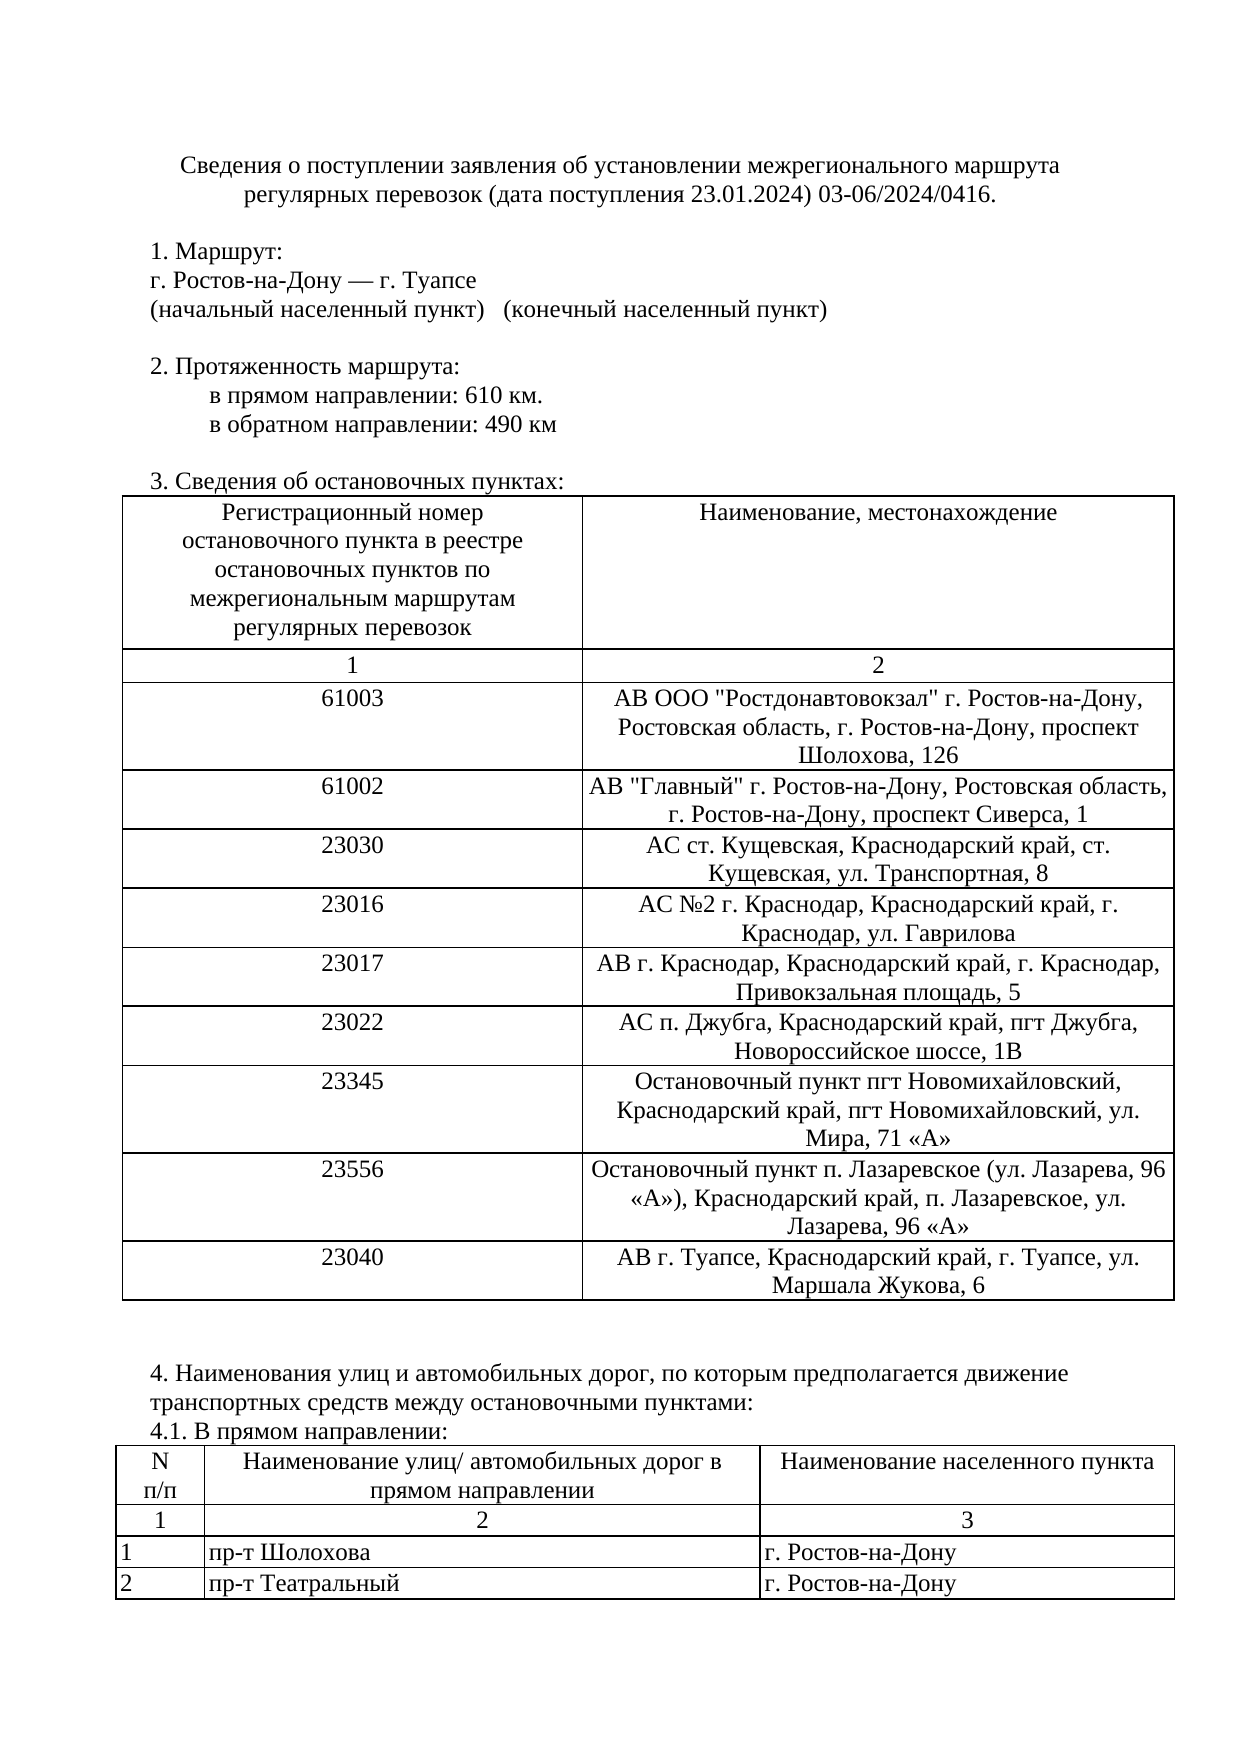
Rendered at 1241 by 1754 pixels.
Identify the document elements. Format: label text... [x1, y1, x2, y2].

table_cell 23040 [123, 1242, 582, 1299]
text 3. Сведения об остановочных пунктах: [150, 466, 1090, 495]
table_header N п/п [117, 1446, 204, 1503]
table_cell 2 [205, 1505, 759, 1535]
table_cell АВ г. Туапсе, Краснодарский край, г. Туапсе, ул. Маршала Жукова, 6 [583, 1242, 1173, 1299]
table_cell 2 [583, 650, 1173, 681]
table_cell 23345 [123, 1066, 582, 1152]
table_cell г. Ростов-на-Дону [761, 1537, 1174, 1566]
table_cell 23556 [123, 1154, 582, 1240]
text 1. Маршрут: [150, 236, 1090, 265]
table_cell 1 [117, 1505, 204, 1535]
table_cell 61002 [123, 771, 582, 828]
text 4.1. В прямом направлении: [150, 1416, 1090, 1444]
table_cell пр-т Театральный [205, 1568, 759, 1598]
table_cell пр-т Шолохова [205, 1537, 759, 1566]
table_cell 1 [123, 650, 582, 681]
text Сведения о поступлении заявления об установлении межрегионального маршрута регулярных перевозок (дата поступления 23.01.2024) 03-06/2024/0416. [150, 150, 1090, 207]
table_cell 23017 [123, 948, 582, 1005]
table_cell г. Ростов-на-Дону [761, 1568, 1174, 1598]
table_header Наименование улиц/ автомобильных дорог в прямом направлении [205, 1446, 759, 1503]
table_cell Остановочный пункт п. Лазаревское (ул. Лазарева, 96 «А»), Краснодарский край, п. Лазаревское, ул. Лазарева, 96 «А» [583, 1154, 1173, 1240]
table_cell АВ ООО "Ростдонавтовокзал" г. Ростов-на-Дону, Ростовская область, г. Ростов-на-Дону, проспект Шолохова, 126 [583, 683, 1173, 769]
table_cell АС №2 г. Краснодар, Краснодарский край, г. Краснодар, ул. Гаврилова [583, 889, 1173, 946]
table_cell АС п. Джубга, Краснодарский край, пгт Джубга, Новороссийское шоссе, 1В [583, 1007, 1173, 1064]
text г. Ростов-на-Дону — г. Туапсе [150, 265, 1090, 294]
table_header Наименование населенного пункта [761, 1446, 1174, 1503]
text 2. Протяженность маршрута: [150, 351, 1090, 380]
table_cell 1 [117, 1537, 204, 1566]
table_cell 2 [117, 1568, 204, 1598]
table_cell 61003 [123, 683, 582, 769]
text в прямом направлении: 610 км. [150, 380, 1090, 409]
table_cell Остановочный пункт пгт Новомихайловский, Краснодарский край, пгт Новомихайловский, ул. Мира, 71 «А» [583, 1066, 1173, 1152]
text 4. Наименования улиц и автомобильных дорог, по которым предполагается движение транспортных средств между остановочными пунктами: [150, 1358, 1090, 1416]
table_cell АВ "Главный" г. Ростов-на-Дону, Ростовская область, г. Ростов-на-Дону, проспект Сиверса, 1 [583, 771, 1173, 828]
table_cell АВ г. Краснодар, Краснодарский край, г. Краснодар, Привокзальная площадь, 5 [583, 948, 1173, 1005]
table_cell АС ст. Кущевская, Краснодарский край, ст. Кущевская, ул. Транспортная, 8 [583, 830, 1173, 887]
text в обратном направлении: 490 км [150, 409, 1090, 437]
table_cell 23030 [123, 830, 582, 887]
table_cell 23016 [123, 889, 582, 946]
text (начальный населенный пункт) (конечный населенный пункт) [150, 294, 1090, 322]
table_cell 23022 [123, 1007, 582, 1064]
table_header Наименование, местонахождение [583, 497, 1173, 648]
table_header Регистрационный номер остановочного пункта в реестре остановочных пунктов по межрегиональным маршрутам регулярных перевозок [123, 497, 582, 648]
table_cell 3 [761, 1505, 1174, 1535]
